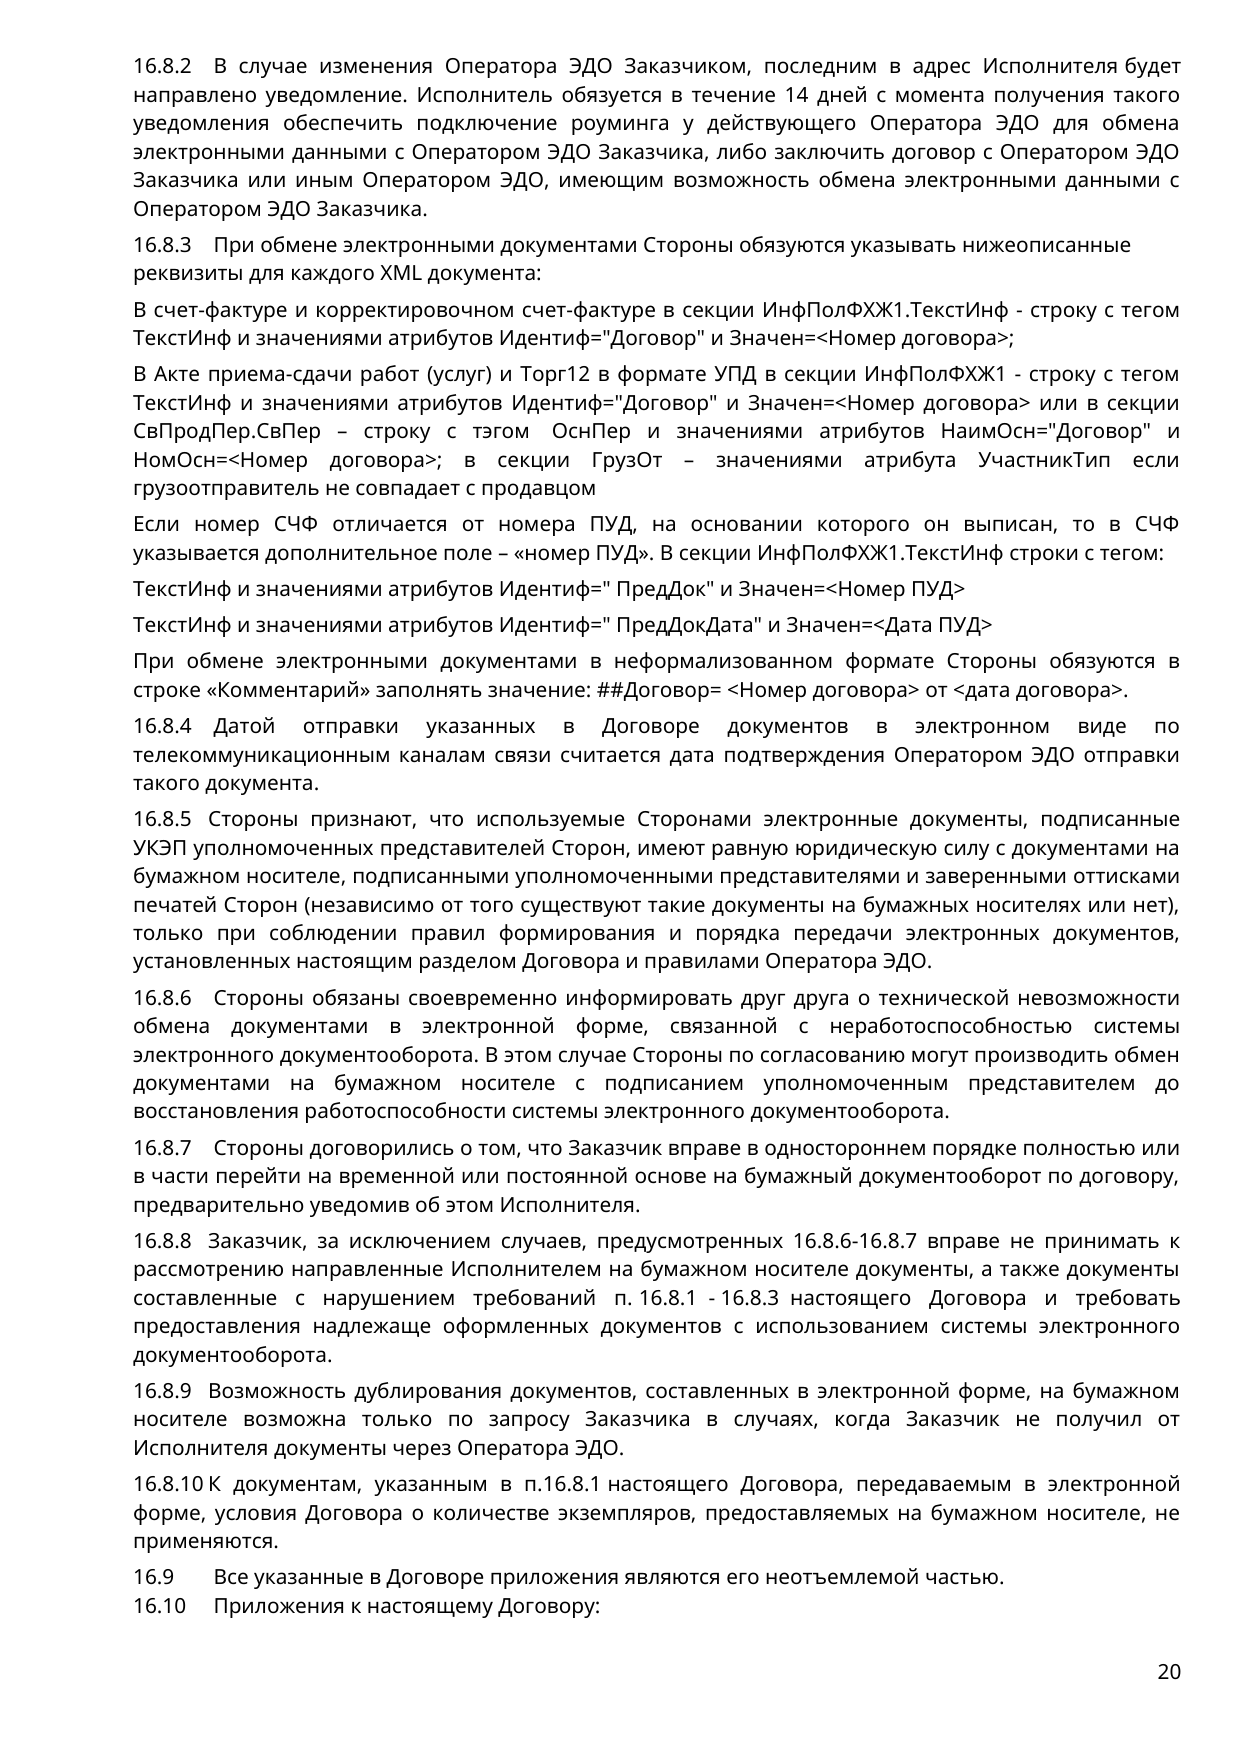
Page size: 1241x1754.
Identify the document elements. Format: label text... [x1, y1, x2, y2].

list При обмене электронными документами Стороны обязуются указывать нижеописанные реквизиты для каждого XML документа: [133, 230, 1181, 287]
list К документам, указанным в п.16.8.1 настоящего Договора, передаваемым в электронной форме, условия Договора о количестве экземпляров, предоставляемых на бумажном носителе, не применяются. [133, 1469, 1181, 1554]
text ТекстИнф и значениями атрибутов Идентиф=" ПредДокДата" и Значен=<Дата ПУД> [133, 610, 1181, 639]
list Датой отправки указанных в Договоре документов в электронном виде по телекоммуникационным каналам связи считается дата подтверждения Оператором ЭДО отправки такого документа. [133, 711, 1181, 797]
list Все указанные в Договоре приложения являются его неотъемлемой частью. [133, 1562, 1181, 1591]
list В случае изменения Оператора ЭДО Заказчиком, последним в адрес Исполнителя будет направлено уведомление. Исполнитель обязуется в течение 14 дней с момента получения такого уведомления обеспечить подключение роуминга у действующего Оператора ЭДО для обмена электронными данными с Оператором ЭДО Заказчика, либо заключить договор с Оператором ЭДО Заказчика или иным Оператором ЭДО, имеющим возможность обмена электронными данными с Оператором ЭДО Заказчика. [133, 52, 1181, 222]
list Стороны договорились о том, что Заказчик вправе в одностороннем порядке полностью или в части перейти на временной или постоянной основе на бумажный документооборот по договору, предварительно уведомив об этом Исполнителя. [133, 1133, 1181, 1218]
list Возможность дублирования документов, составленных в электронной форме, на бумажном носителе возможна только по запросу Заказчика в случаях, когда Заказчик не получил от Исполнителя документы через Оператора ЭДО. [133, 1376, 1181, 1461]
text В Акте приема-сдачи работ (услуг) и Торг12 в формате УПД в секции ИнфПолФХЖ1 - строку с тегом ТекстИнф и значениями атрибутов Идентиф="Договор" и Значен=<Номер договора> или в секции СвПродПер.СвПер – строку с тэгом ОснПер и значениями атрибутов НаимОсн="Договор" и НомОсн=<Номер договора>; в секции ГрузОт – значениями атрибута УчастникТип если грузоотправитель не совпадает с продавцом [133, 359, 1181, 502]
text Если номер СЧФ отличается от номера ПУД, на основании которого он выписан, то в СЧФ указывается дополнительное поле – «номер ПУД». В секции ИнфПолФХЖ1.ТекстИнф строки с тегом: [133, 509, 1181, 566]
text ТекстИнф и значениями атрибутов Идентиф=" ПредДок" и Значен=<Номер ПУД> [133, 574, 1181, 603]
list Стороны признают, что используемые Сторонами электронные документы, подписанные УКЭП уполномоченных представителей Сторон, имеют равную юридическую силу с документами на бумажном носителе, подписанными уполномоченными представителями и заверенными оттисками печатей Сторон (независимо от того существуют такие документы на бумажных носителях или нет), только при соблюдении правил формирования и порядка передачи электронных документов, установленных настоящим разделом Договора и правилами Оператора ЭДО. [133, 804, 1181, 975]
list Стороны обязаны своевременно информировать друг друга о технической невозможности обмена документами в электронной форме, связанной с неработоспособностью системы электронного документооборота. В этом случае Стороны по согласованию могут производить обмен документами на бумажном носителе с подписанием уполномоченным представителем до восстановления работоспособности системы электронного документооборота. [133, 983, 1181, 1125]
text При обмене электронными документами в неформализованном формате Стороны обязуются в строке «Комментарий» заполнять значение: ##Договор= <Номер договора> от <дата договора>. [133, 647, 1181, 703]
text В счет-фактуре и корректировочном счет-фактуре в секции ИнфПолФХЖ1.ТекстИнф - строку с тегом ТекстИнф и значениями атрибутов Идентиф="Договор" и Значен=<Номер договора>; [133, 295, 1181, 352]
list Заказчик, за исключением случаев, предусмотренных 16.8.6-16.8.7 вправе не принимать к рассмотрению направленные Исполнителем на бумажном носителе документы, а также документы составленные с нарушением требований п. 16.8.1 - 16.8.3 настоящего Договора и требовать предоставления надлежаще оформленных документов с использованием системы электронного документооборота. [133, 1226, 1181, 1368]
list Приложения к настоящему Договору: [133, 1591, 1181, 1619]
